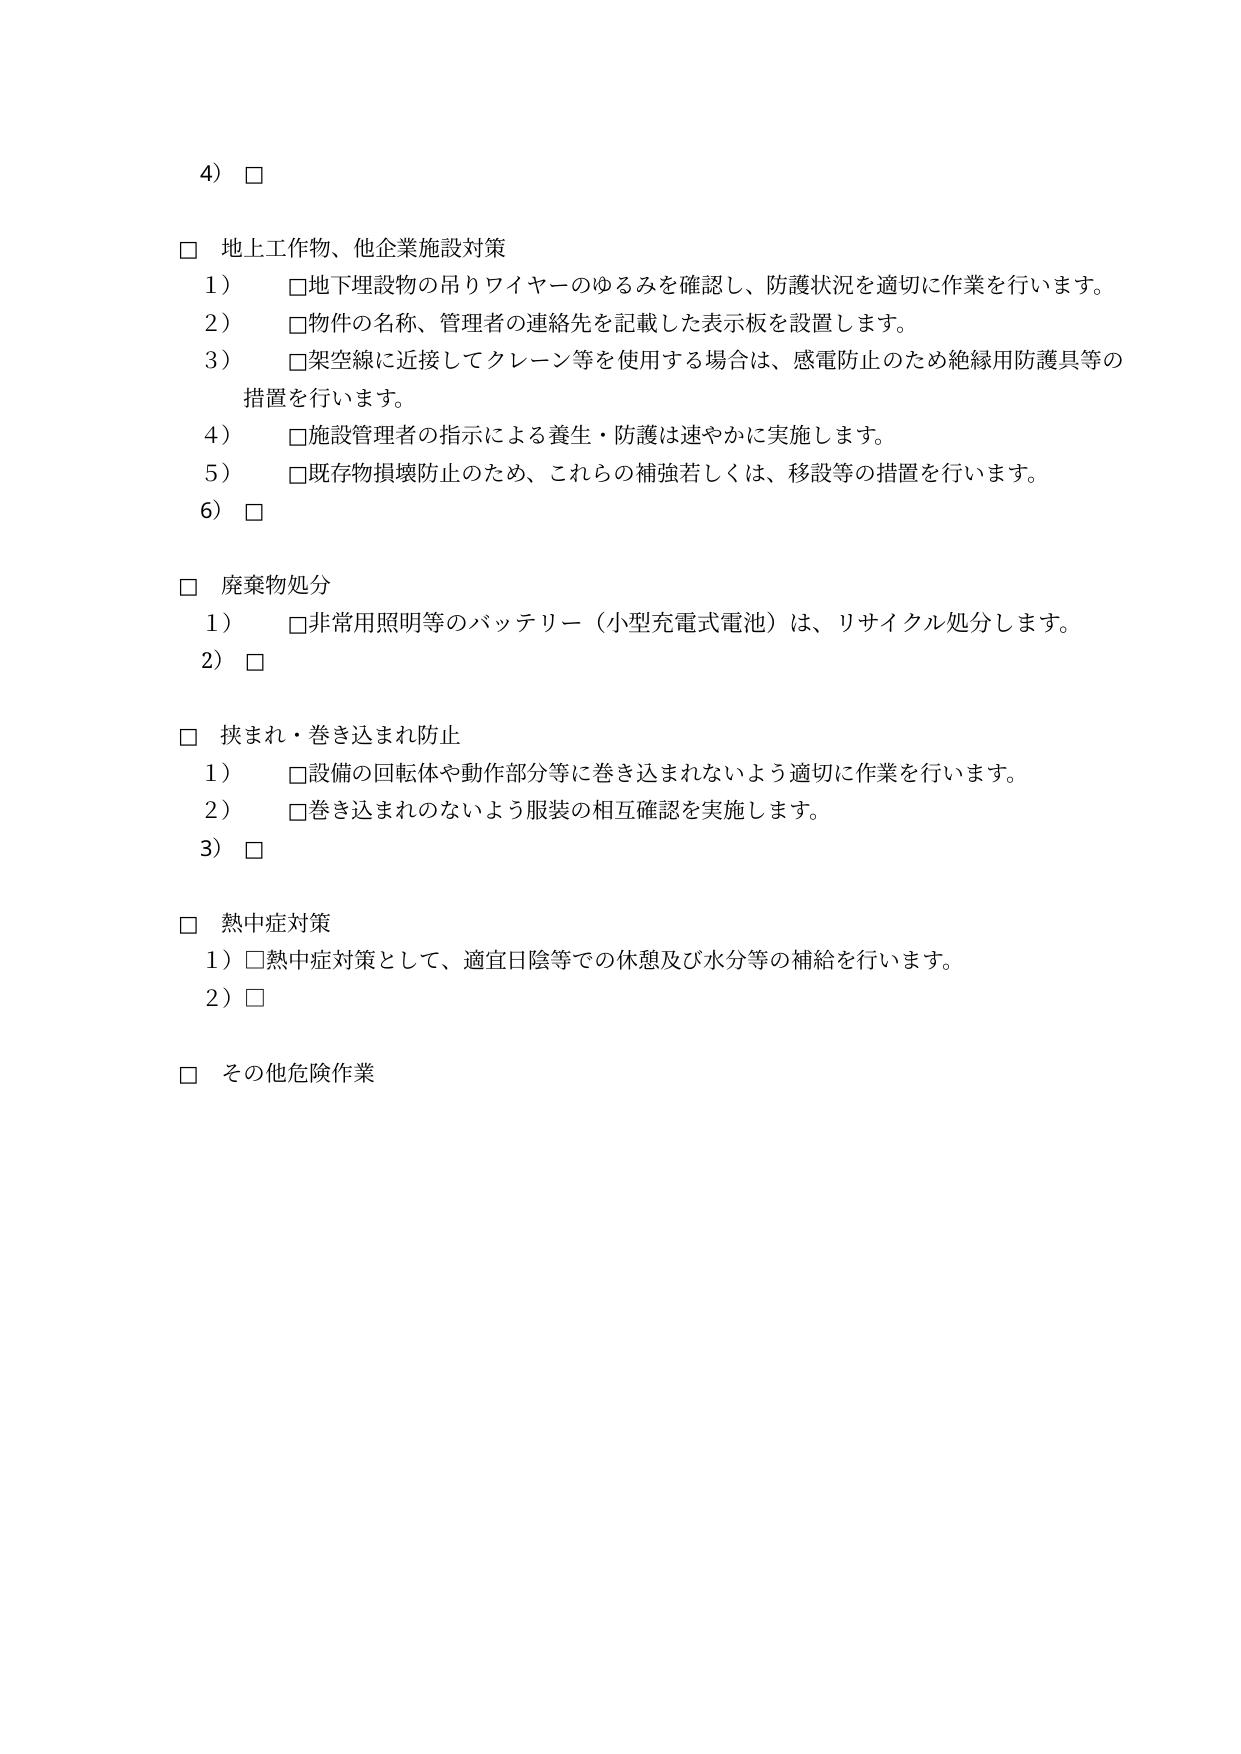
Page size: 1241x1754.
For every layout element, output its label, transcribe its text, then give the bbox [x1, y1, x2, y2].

list □ [200, 828, 1128, 866]
list □架空線に近接してクレーン等を使用する場合は、感電防止のため絶縁用防護具等の措置を行います。 [200, 341, 1128, 416]
list □巻き込まれのないよう服装の相互確認を実施します。 [200, 791, 1128, 828]
list □既存物損壊防止のため、これらの補強若しくは、移設等の措置を行います。 [200, 453, 1128, 491]
list 地上工作物、他企業施設対策 [178, 228, 1128, 266]
list □非常用照明等のバッテリー（小型充電式電池）は、リサイクル処分します。 [201, 603, 1128, 641]
text １）□熱中症対策として、適宜日陰等での休憩及び水分等の補給を行います。 [201, 941, 1128, 978]
text ２）□ [201, 978, 1128, 1016]
list □ [200, 153, 1128, 191]
list □設備の回転体や動作部分等に巻き込まれないよう適切に作業を行います。 [200, 753, 1128, 791]
list 熱中症対策 [178, 903, 1128, 941]
list □地下埋設物の吊りワイヤーのゆるみを確認し、防護状況を適切に作業を行います。 [200, 266, 1128, 303]
list □施設管理者の指示による養生・防護は速やかに実施します。 [200, 416, 1128, 453]
list 廃棄物処分 [178, 566, 1128, 603]
list □物件の名称、管理者の連絡先を記載した表示板を設置します。 [200, 303, 1128, 341]
text □ 挟まれ・巻き込まれ防止 [178, 716, 1128, 753]
list □ [200, 491, 1128, 528]
list □ [201, 641, 1128, 678]
list その他危険作業 [178, 1053, 1128, 1091]
